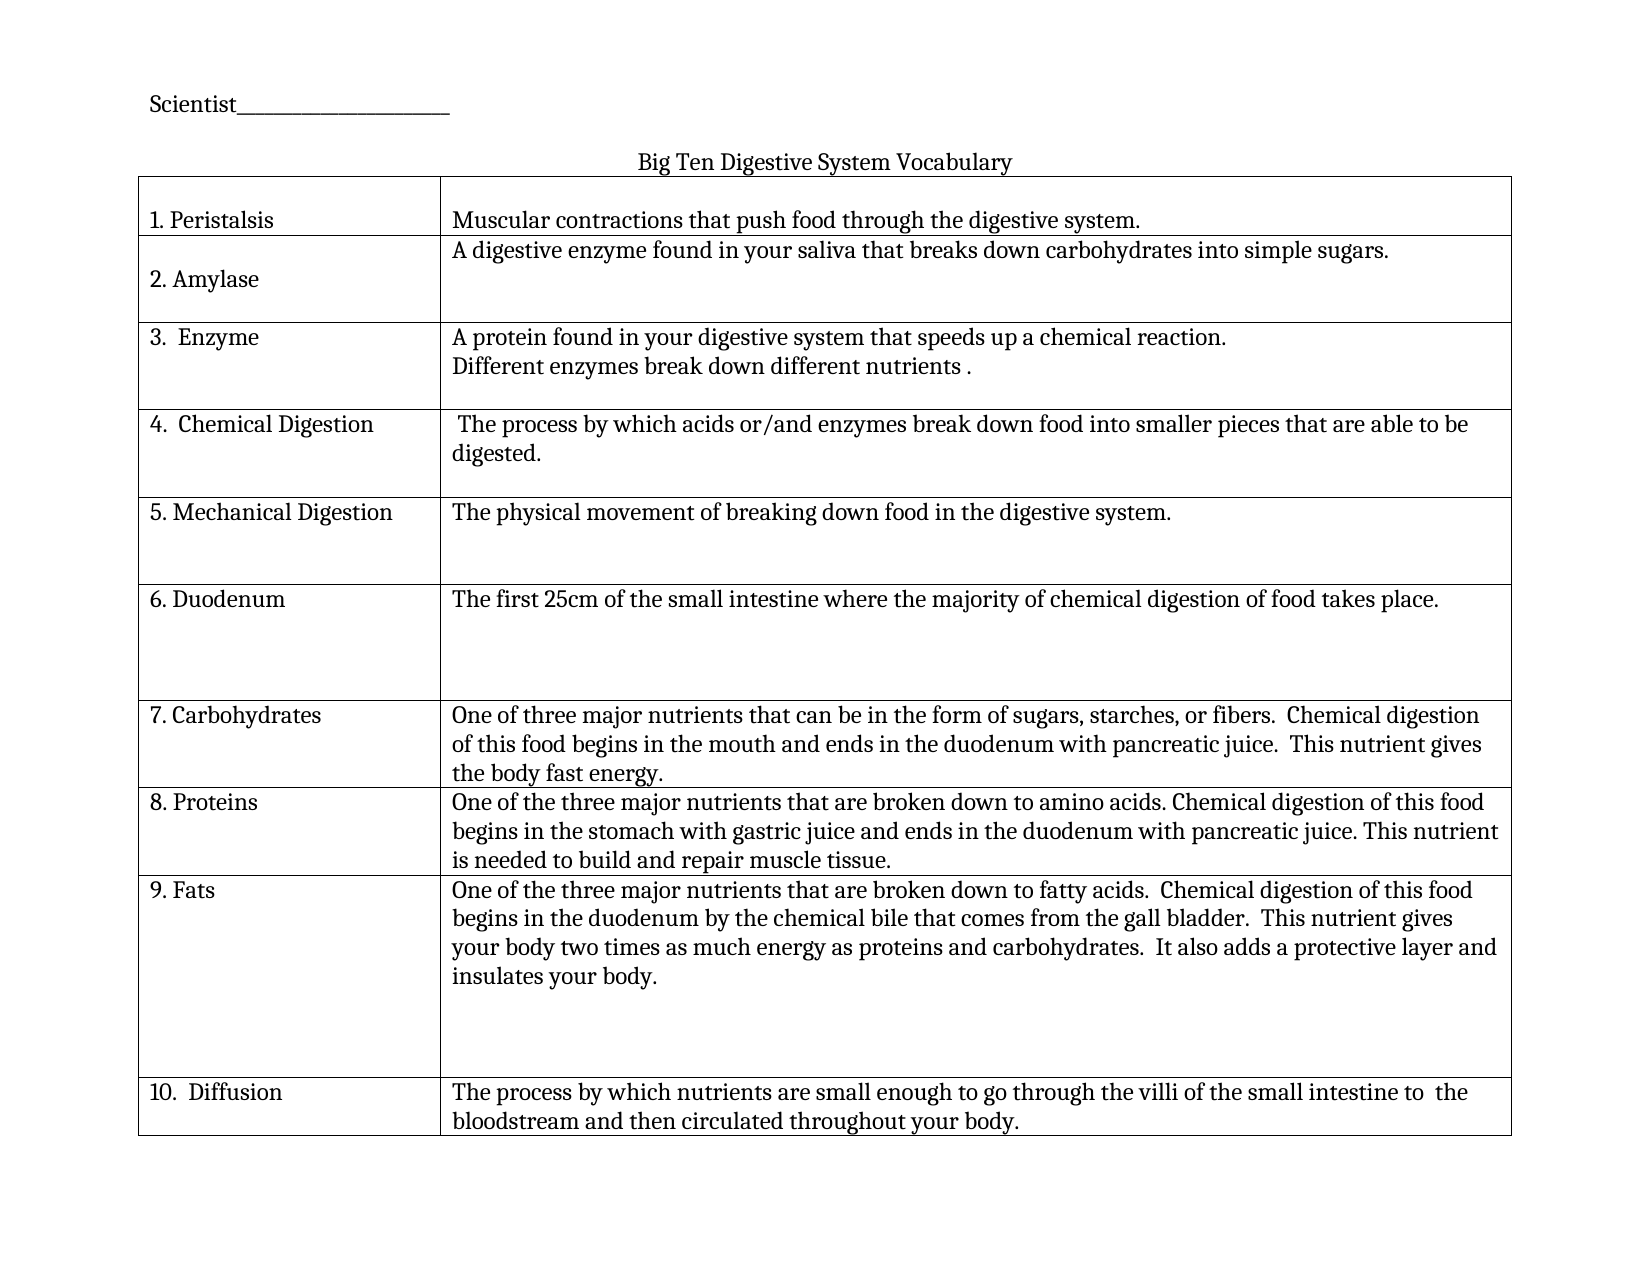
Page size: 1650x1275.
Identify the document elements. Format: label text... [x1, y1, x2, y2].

table_cell One of three major nutrients that can be in the form of sugars, starches, or fibers. Chemical digestion of this food begins in the mouth and ends in the duodenum with pancreatic juice. This nutrient gives the body fast energy. [441, 701, 1511, 787]
table_cell 9. Fats [139, 876, 440, 1077]
table_cell 6. Duodenum [139, 585, 440, 700]
table_header 1. Peristalsis [139, 177, 440, 235]
table_cell The process by which acids or/and enzymes break down food into smaller pieces that are able to be digested. [441, 410, 1511, 497]
table_cell 7. Carbohydrates [139, 701, 440, 787]
table_cell 2. Amylase [139, 236, 440, 322]
text Big Ten Digestive System Vocabulary [150, 147, 1500, 176]
table_cell One of the three major nutrients that are broken down to fatty acids. Chemical digestion of this food begins in the duodenum by the chemical bile that comes from the gall bladder. This nutrient gives your body two times as much energy as proteins and carbohydrates. It also adds a protective layer and insulates your body. [441, 876, 1511, 1077]
table_cell 3. Enzyme [139, 323, 440, 409]
table_cell 5. Mechanical Digestion [139, 498, 440, 584]
table_cell A protein found in your digestive system that speeds up a chemical reaction. Different enzymes break down different nutrients . [441, 323, 1511, 409]
table_cell The first 25cm of the small intestine where the majority of chemical digestion of food takes place. [441, 585, 1511, 700]
table_cell 4. Chemical Digestion [139, 410, 440, 497]
table_cell A digestive enzyme found in your saliva that breaks down carbohydrates into simple sugars. [441, 236, 1511, 322]
table_cell 8. Proteins [139, 788, 440, 874]
text Scientist_______________________ [150, 90, 1500, 119]
table_cell The physical movement of breaking down food in the digestive system. [441, 498, 1511, 584]
table_cell One of the three major nutrients that are broken down to amino acids. Chemical digestion of this food begins in the stomach with gastric juice and ends in the duodenum with pancreatic juice. This nutrient is needed to build and repair muscle tissue. [441, 788, 1511, 874]
table_cell 10. Diffusion [139, 1078, 440, 1135]
table_cell The process by which nutrients are small enough to go through the villi of the small intestine to the bloodstream and then circulated throughout your body. [441, 1078, 1511, 1135]
table_header Muscular contractions that push food through the digestive system. [441, 177, 1511, 235]
